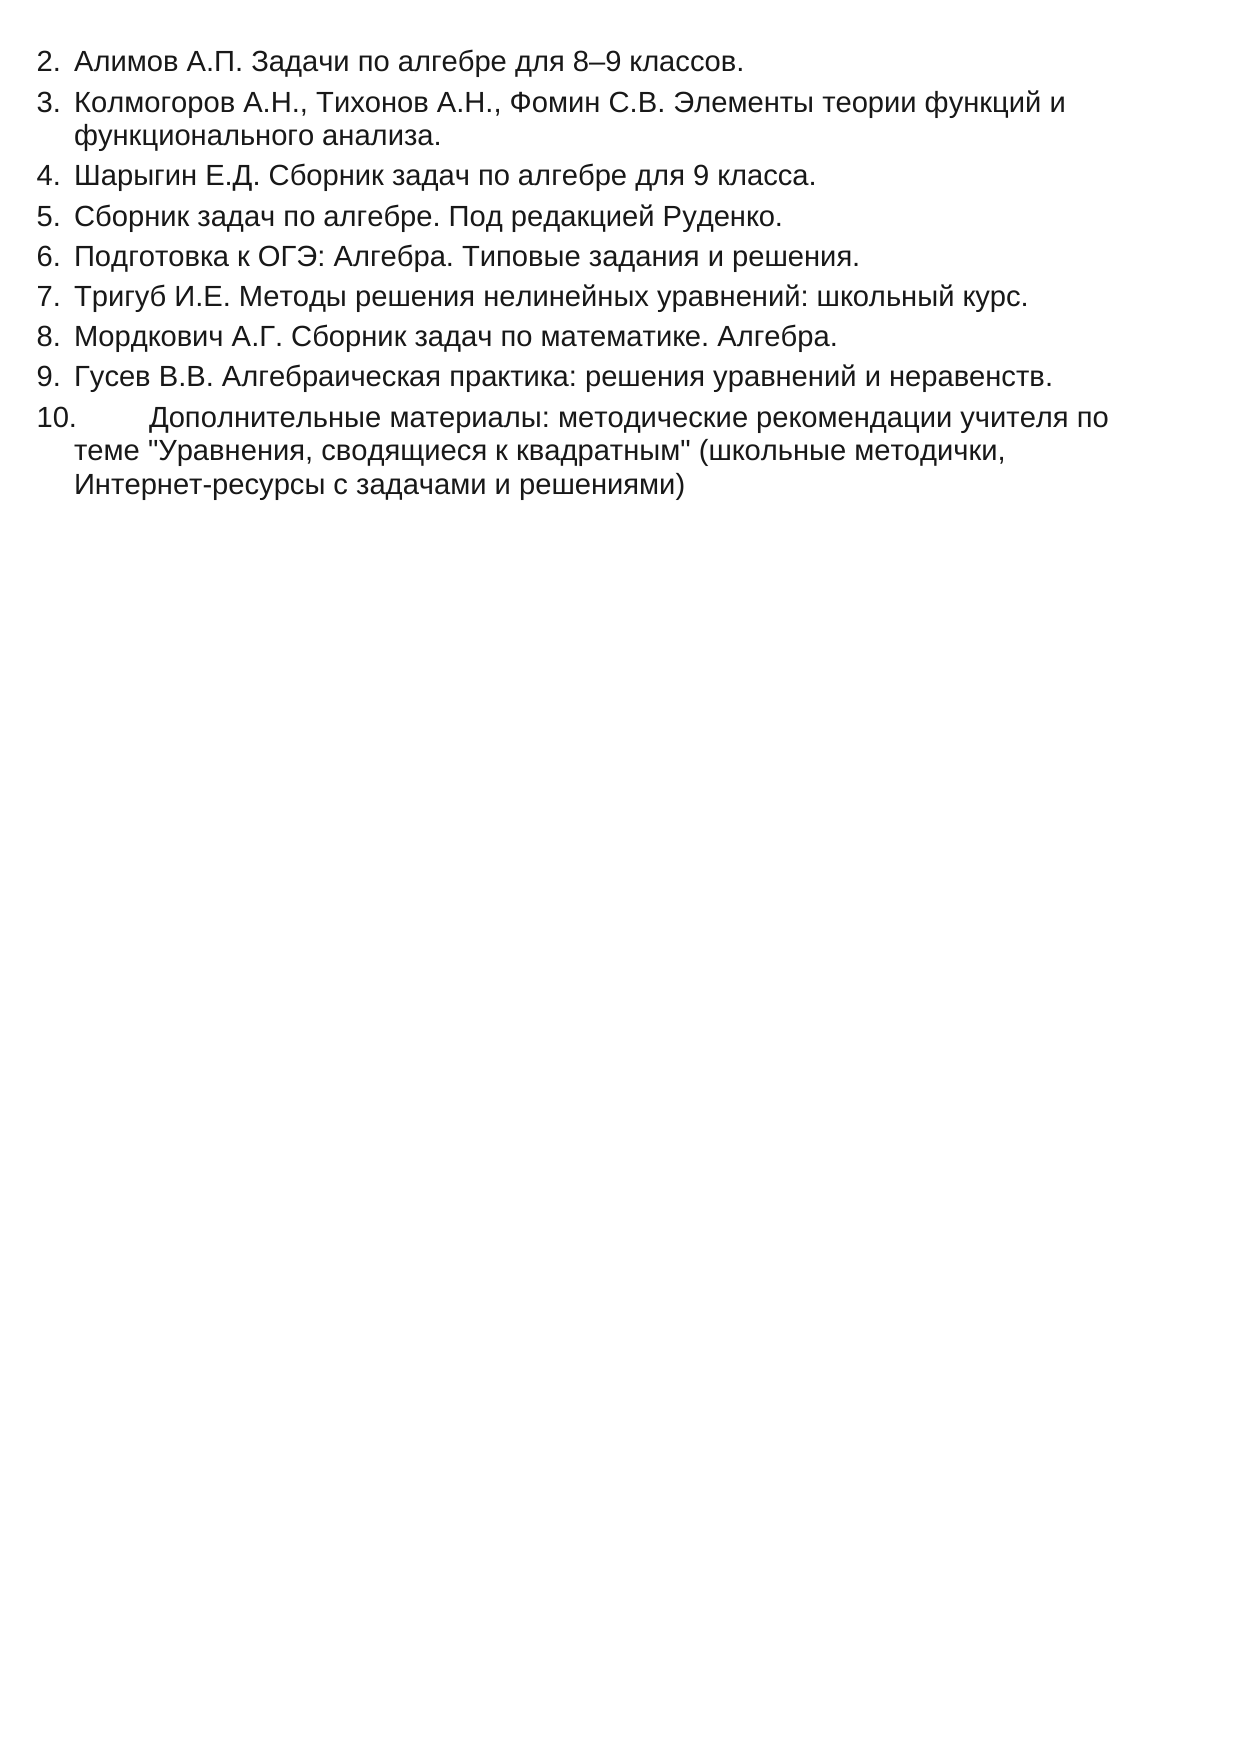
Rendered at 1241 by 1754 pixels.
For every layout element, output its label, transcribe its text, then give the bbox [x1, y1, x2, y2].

list Шарыгин Е.Д. Сборник задач по алгебре для 9 класса. [36, 158, 1152, 192]
list Тригуб И.Е. Методы решения нелинейных уравнений: школьный курс. [36, 279, 1152, 312]
list Сборник задач по алгебре. Под редакцией Руденко. [36, 198, 1152, 232]
list Мордкович А.Г. Сборник задач по математике. Алгебра. [36, 319, 1152, 353]
list Колмогоров А.Н., Тихонов А.Н., Фомин С.В. Элементы теории функций и функционального анализа. [36, 84, 1152, 152]
list Дополнительные материалы: методические рекомендации учителя по теме "Уравнения, сводящиеся к квадратным" (школьные методички, Интернет-ресурсы с задачами и решениями) [36, 399, 1152, 500]
list Подготовка к ОГЭ: Алгебра. Типовые задания и решения. [36, 239, 1152, 272]
list Алимов А.П. Задачи по алгебре для 8–9 классов. [36, 44, 1152, 78]
list Гусев В.В. Алгебраическая практика: решения уравнений и неравенств. [36, 359, 1152, 393]
